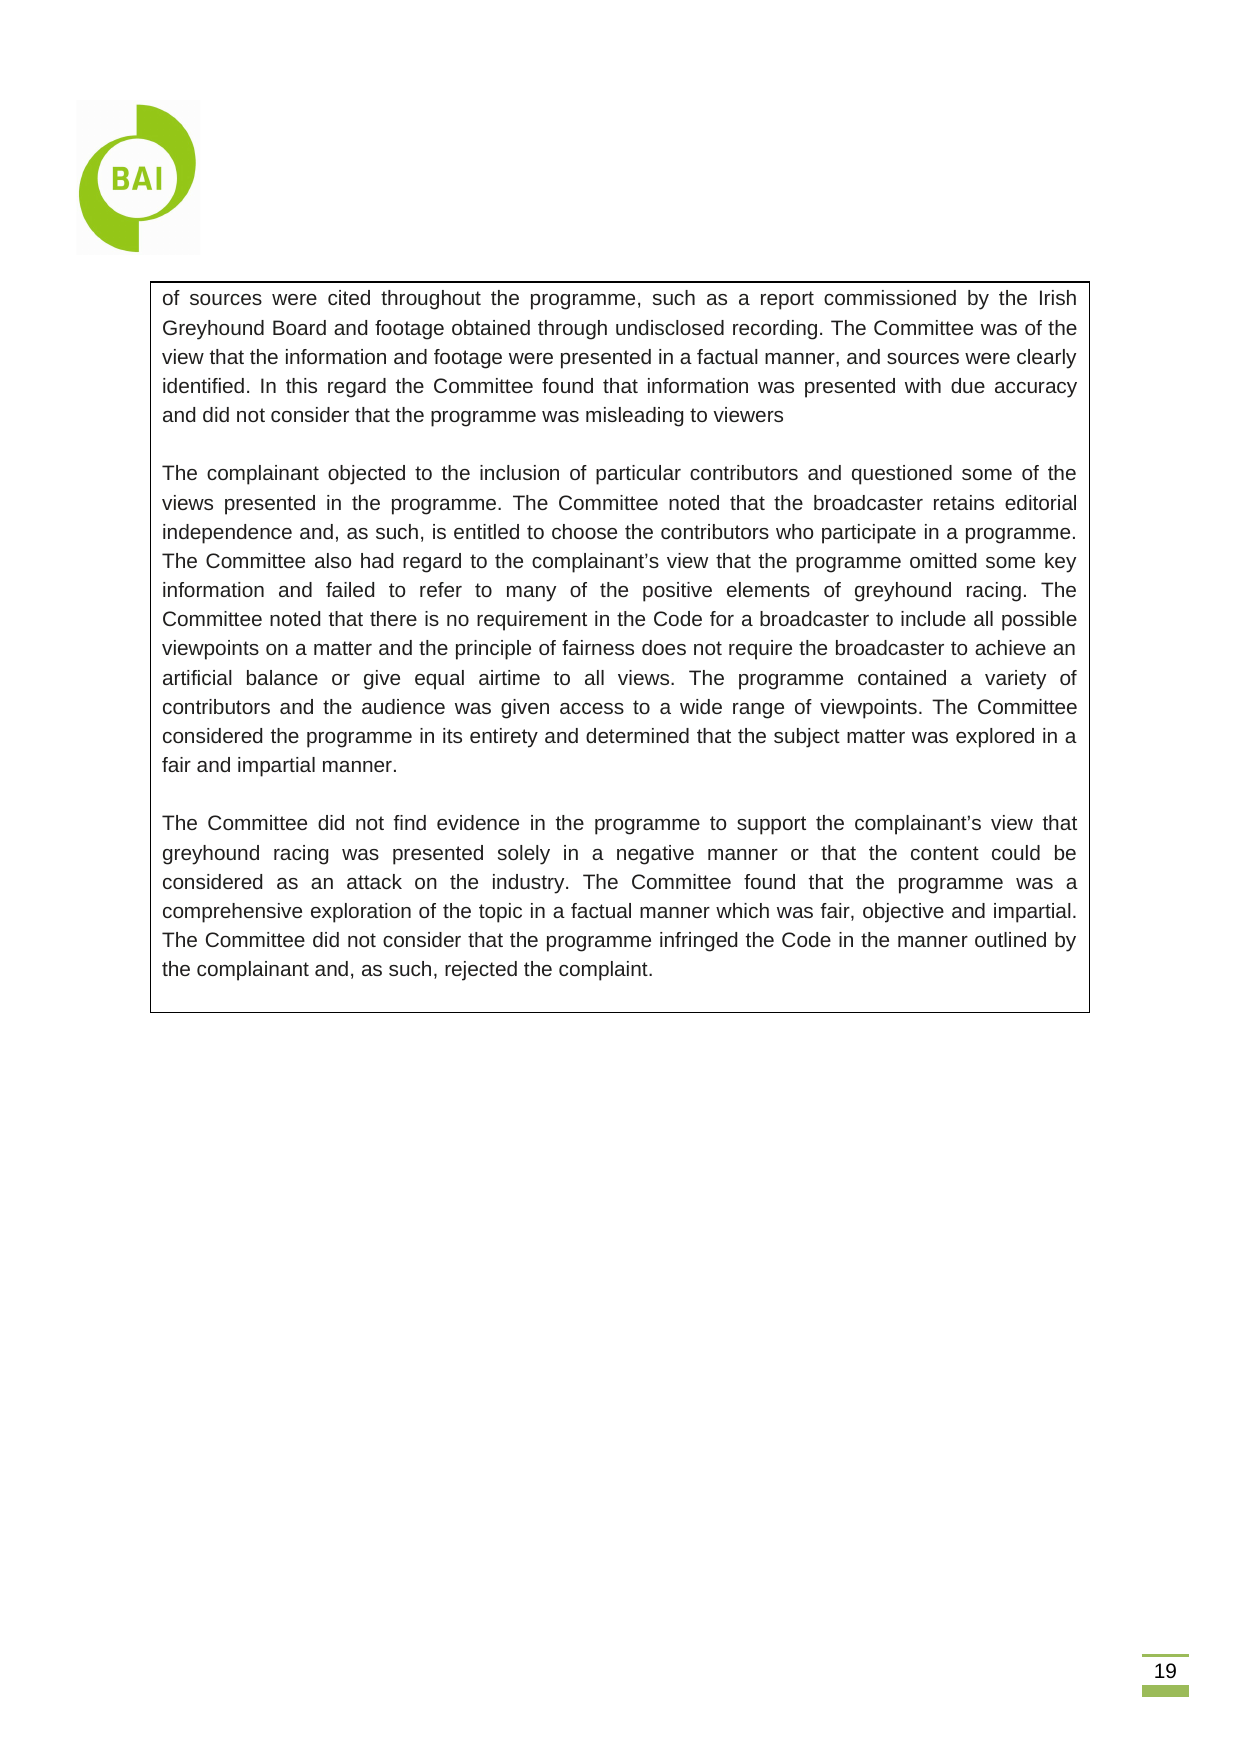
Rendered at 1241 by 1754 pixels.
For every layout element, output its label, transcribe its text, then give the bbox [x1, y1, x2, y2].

picture [76, 100, 201, 255]
